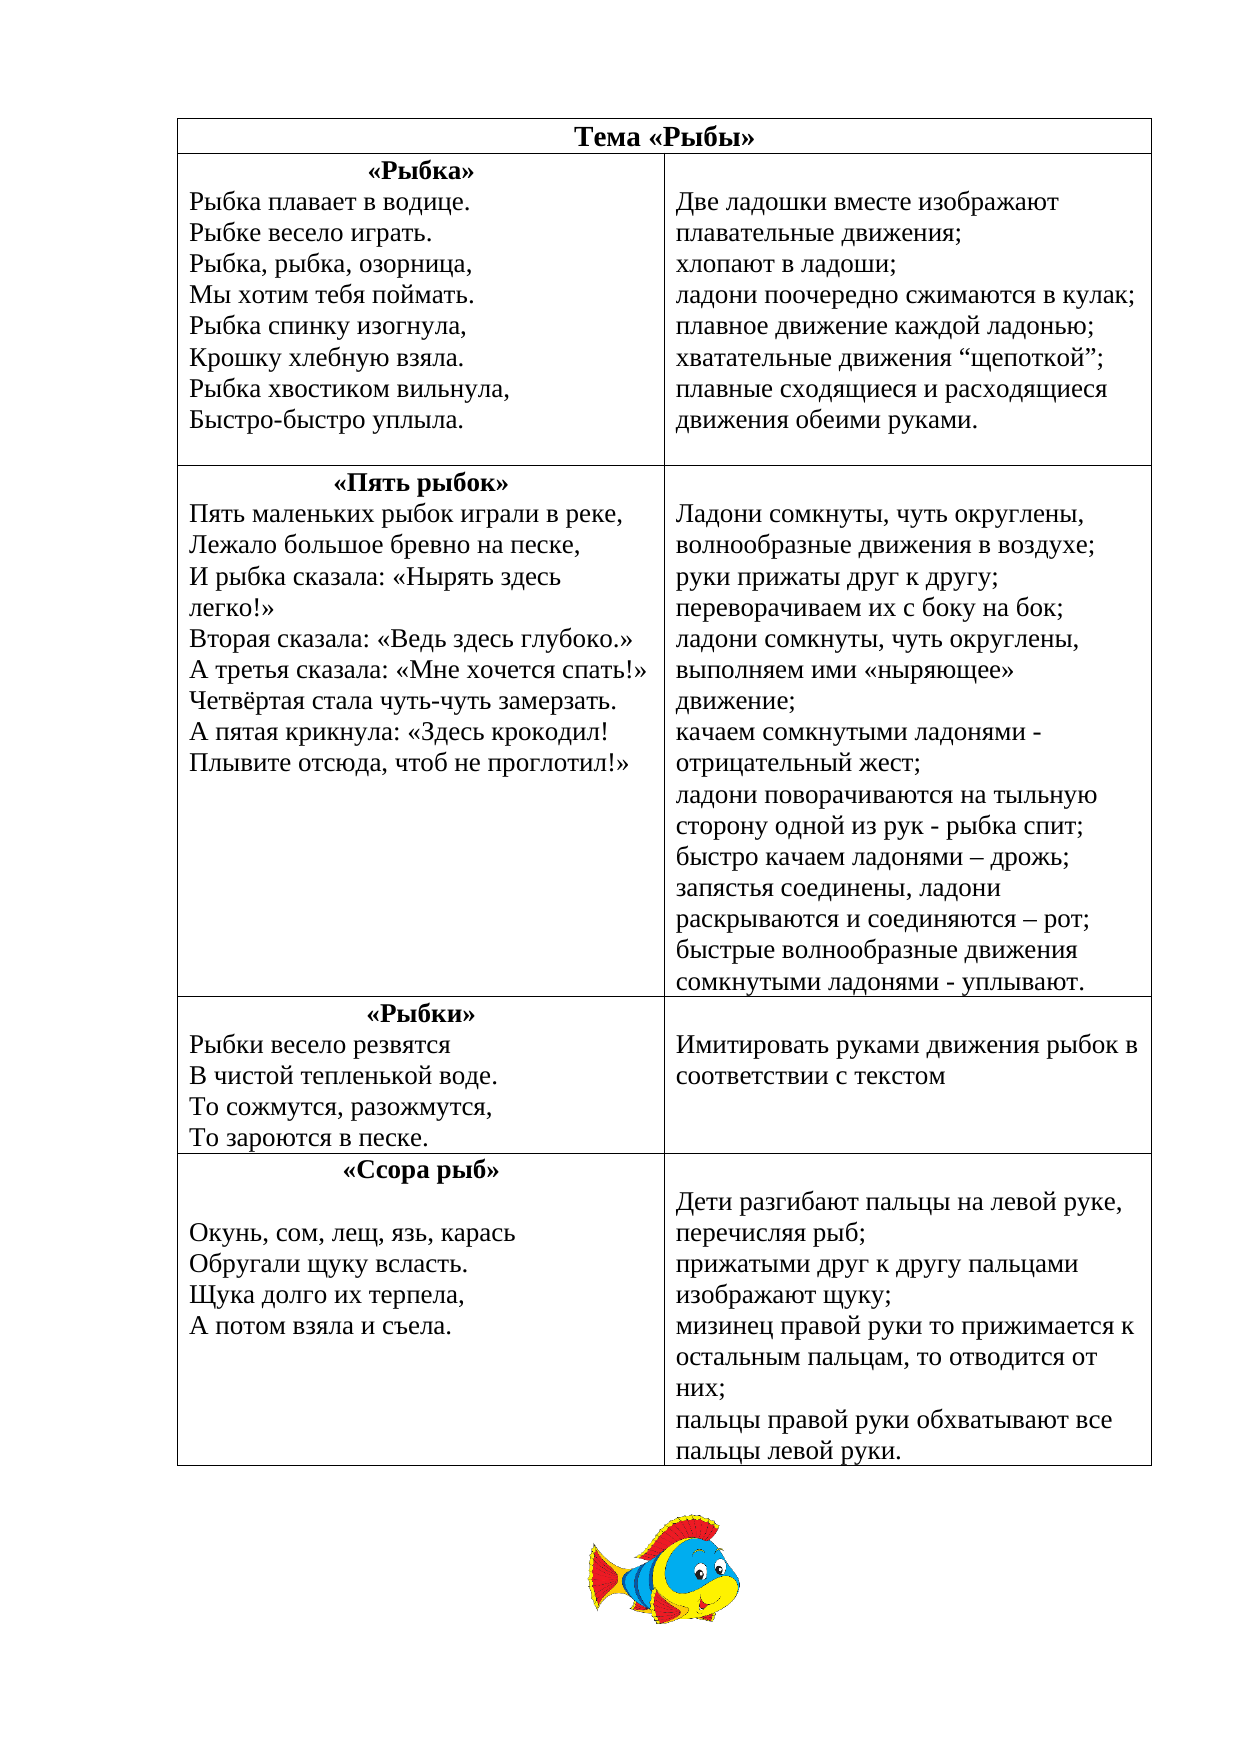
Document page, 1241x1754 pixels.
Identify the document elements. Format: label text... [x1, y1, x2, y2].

table_cell «Рыбка» Рыбка плавает в водице. Рыбке весело играть. Рыбка, рыбка, озорница, Мы хотим тебя поймать. Рыбка спинку изогнула, Крошку хлебную взяла. Рыбка хвостиком вильнула, Быстро-быстро уплыла. [178, 154, 664, 465]
picture [585, 1512, 741, 1626]
table_cell «Рыбки» Рыбки весело резвятся В чистой тепленькой воде. То сожмутся, разожмутся, То зароются в песке. [178, 997, 664, 1152]
picture [716, 1560, 725, 1574]
table_header Тема «Рыбы» [178, 119, 1151, 153]
table_cell Две ладошки вместе изображают плавательные движения; хлопают в ладоши; ладони поочередно сжимаются в кулак; плавное движение каждой ладонью; хватательные движения “щепоткой”; плавные сходящиеся и расходящиеся движения обеими руками. [665, 154, 1151, 465]
picture [695, 1564, 706, 1579]
table_cell Дети разгибают пальцы на левой руке, перечисляя рыб; прижатыми друг к другу пальцами изображают щуку; мизинец правой руки то прижимается к остальным пальцам, то отводится от них; пальцы правой руки обхватывают все пальцы левой руки. [665, 1154, 1151, 1465]
table_cell Ладони сомкнуты, чуть округлены, волнообразные движения в воздухе; руки прижаты друг к другу; переворачиваем их с боку на бок; ладони сомкнуты, чуть округлены, выполняем ими «ныряющее» движение; качаем сомкнутыми ладонями - отрицательный жест; ладони поворачиваются на тыльную сторону одной из рук - рыбка спит; быстро качаем ладонями – дрожь; запястья соединены, ладони раскрываются и соединяются – рот; быстрые волнообразные движения сомкнутыми ладонями - уплывают. [665, 466, 1151, 996]
table_cell Имитировать руками движения рыбок в соответствии с текстом [665, 997, 1151, 1152]
table_cell «Ссора рыб» Окунь, сом, лещ, язь, карась Обругали щуку всласть. Щука долго их терпела, А потом взяла и съела. [178, 1154, 664, 1465]
table_cell «Пять рыбок» Пять маленьких рыбок играли в реке, Лежало большое бревно на песке, И рыбка сказала: «Нырять здесь легко!» Вторая сказала: «Ведь здесь глубоко.» А третья сказала: «Мне хочется спать!» Четвёртая стала чуть-чуть замерзать. А пятая крикнула: «Здесь крокодил! Плывите отсюда, чтоб не проглотил!» [178, 466, 664, 996]
